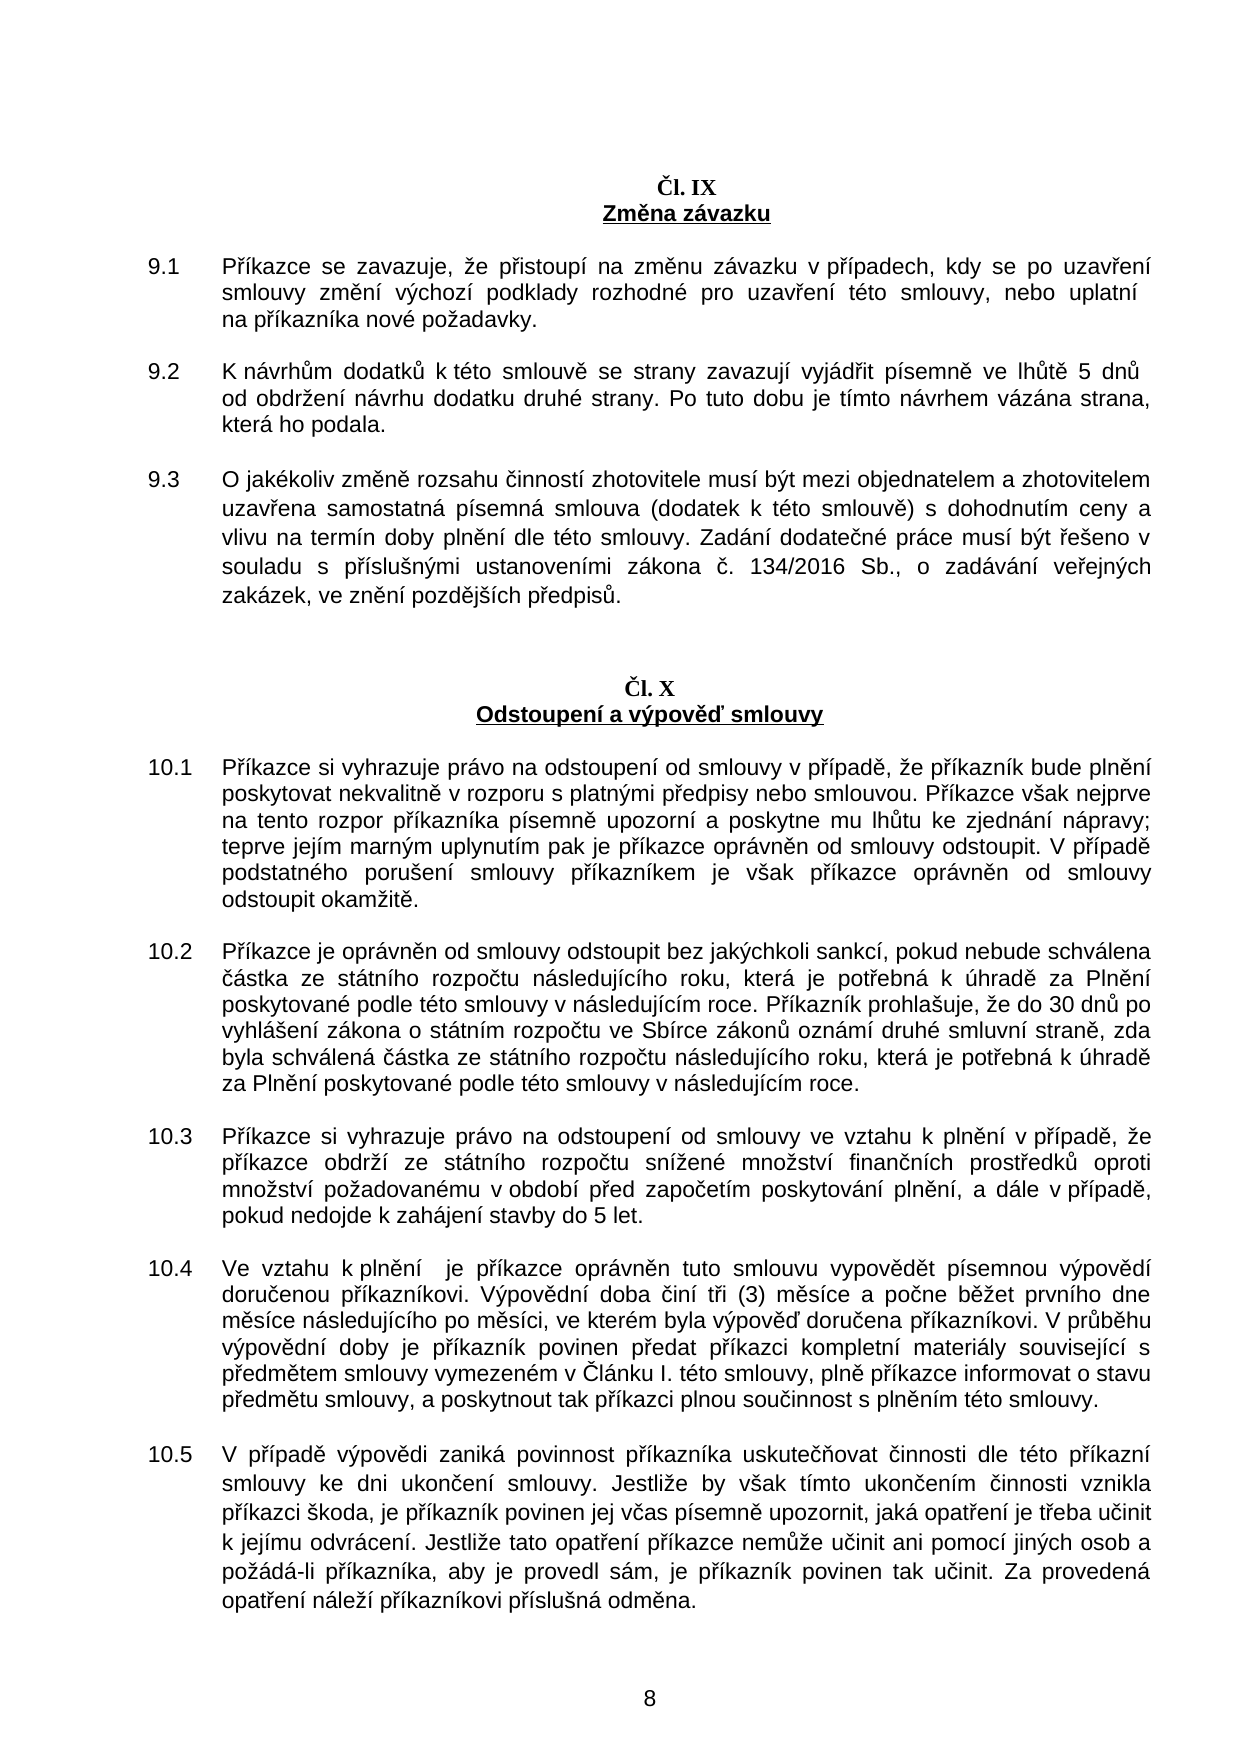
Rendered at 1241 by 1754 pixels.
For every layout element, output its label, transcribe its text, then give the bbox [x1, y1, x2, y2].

list Ve vztahu k plnění je příkazce oprávněn tuto smlouvu vypovědět písemnou výpovědí doručenou příkazníkovi. Výpovědní doba činí tři (3) měsíce a počne běžet prvního dne měsíce následujícího po měsíci, ve kterém byla výpověď doručena příkazníkovi. V průběhu výpovědní doby je příkazník povinen předat příkazci kompletní materiály související s předmětem smlouvy vymezeném v Článku I. této smlouvy, plně příkazce informovat o stavu předmětu smlouvy, a poskytnout tak příkazci plnou součinnost s plněním této smlouvy. [148, 1254, 1152, 1413]
list Příkazce se zavazuje, že přistoupí na změnu závazku v případech, kdy se po uzavření smlouvy změní výchozí podklady rozhodné pro uzavření této smlouvy, nebo uplatní na příkazníka nové požadavky. [148, 253, 1152, 332]
list Příkazce je oprávněn od smlouvy odstoupit bez jakýchkoli sankcí, pokud nebude schválena částka ze státního rozpočtu následujícího roku, která je potřebná k úhradě za Plnění poskytované podle této smlouvy v následujícím roce. Příkazník prohlašuje, že do 30 dnů po vyhlášení zákona o státním rozpočtu ve Sbírce zákonů oznámí druhé smluvní straně, zda byla schválená částka ze státního rozpočtu následujícího roku, která je potřebná k úhradě za Plnění poskytované podle této smlouvy v následujícím roce. [148, 938, 1152, 1096]
list O jakékoliv změně rozsahu činností zhotovitele musí být mezi objednatelem a zhotovitelem uzavřena samostatná písemná smlouva (dodatek k této smlouvě) s dohodnutím ceny a vlivu na termín doby plnění dle této smlouvy. Zadání dodatečné práce musí být řešeno v souladu s příslušnými ustanoveními zákona č. 134/2016 Sb., o zadávání veřejných zakázek, ve znění pozdějších předpisů. [148, 464, 1152, 609]
list Čl. X Odstoupení a výpověď smlouvy [148, 675, 1152, 727]
list V případě výpovědi zaniká povinnost příkazníka uskutečňovat činnosti dle této příkazní smlouvy ke dni ukončení smlouvy. Jestliže by však tímto ukončením činnosti vznikla příkazci škoda, je příkazník povinen jej včas písemně upozornit, jaká opatření je třeba učinit k jejímu odvrácení. Jestliže tato opatření příkazce nemůže učinit ani pomocí jiných osob a požádá-li příkazníka, aby je provedl sám, je příkazník povinen tak učinit. Za provedená opatření náleží příkazníkovi příslušná odměna. [148, 1439, 1152, 1614]
list Čl. IX Změna závazku [222, 174, 1152, 227]
list K návrhům dodatků k této smlouvě se strany zavazují vyjádřit písemně ve lhůtě 5 dnů od obdržení návrhu dodatku druhé strany. Po tuto dobu je tímto návrhem vázána strana, která ho podala. [148, 358, 1152, 437]
list Příkazce si vyhrazuje právo na odstoupení od smlouvy v případě, že příkazník bude plnění poskytovat nekvalitně v rozporu s platnými předpisy nebo smlouvou. Příkazce však nejprve na tento rozpor příkazníka písemně upozorní a poskytne mu lhůtu ke zjednání nápravy; teprve jejím marným uplynutím pak je příkazce oprávněn od smlouvy odstoupit. V případě podstatného porušení smlouvy příkazníkem je však příkazce oprávněn od smlouvy odstoupit okamžitě. [148, 754, 1152, 912]
list Příkazce si vyhrazuje právo na odstoupení od smlouvy ve vztahu k plnění v případě, že příkazce obdrží ze státního rozpočtu snížené množství finančních prostředků oproti množství požadovanému v období před započetím poskytování plnění, a dále v případě, pokud nedojde k zahájení stavby do 5 let. [148, 1123, 1152, 1228]
